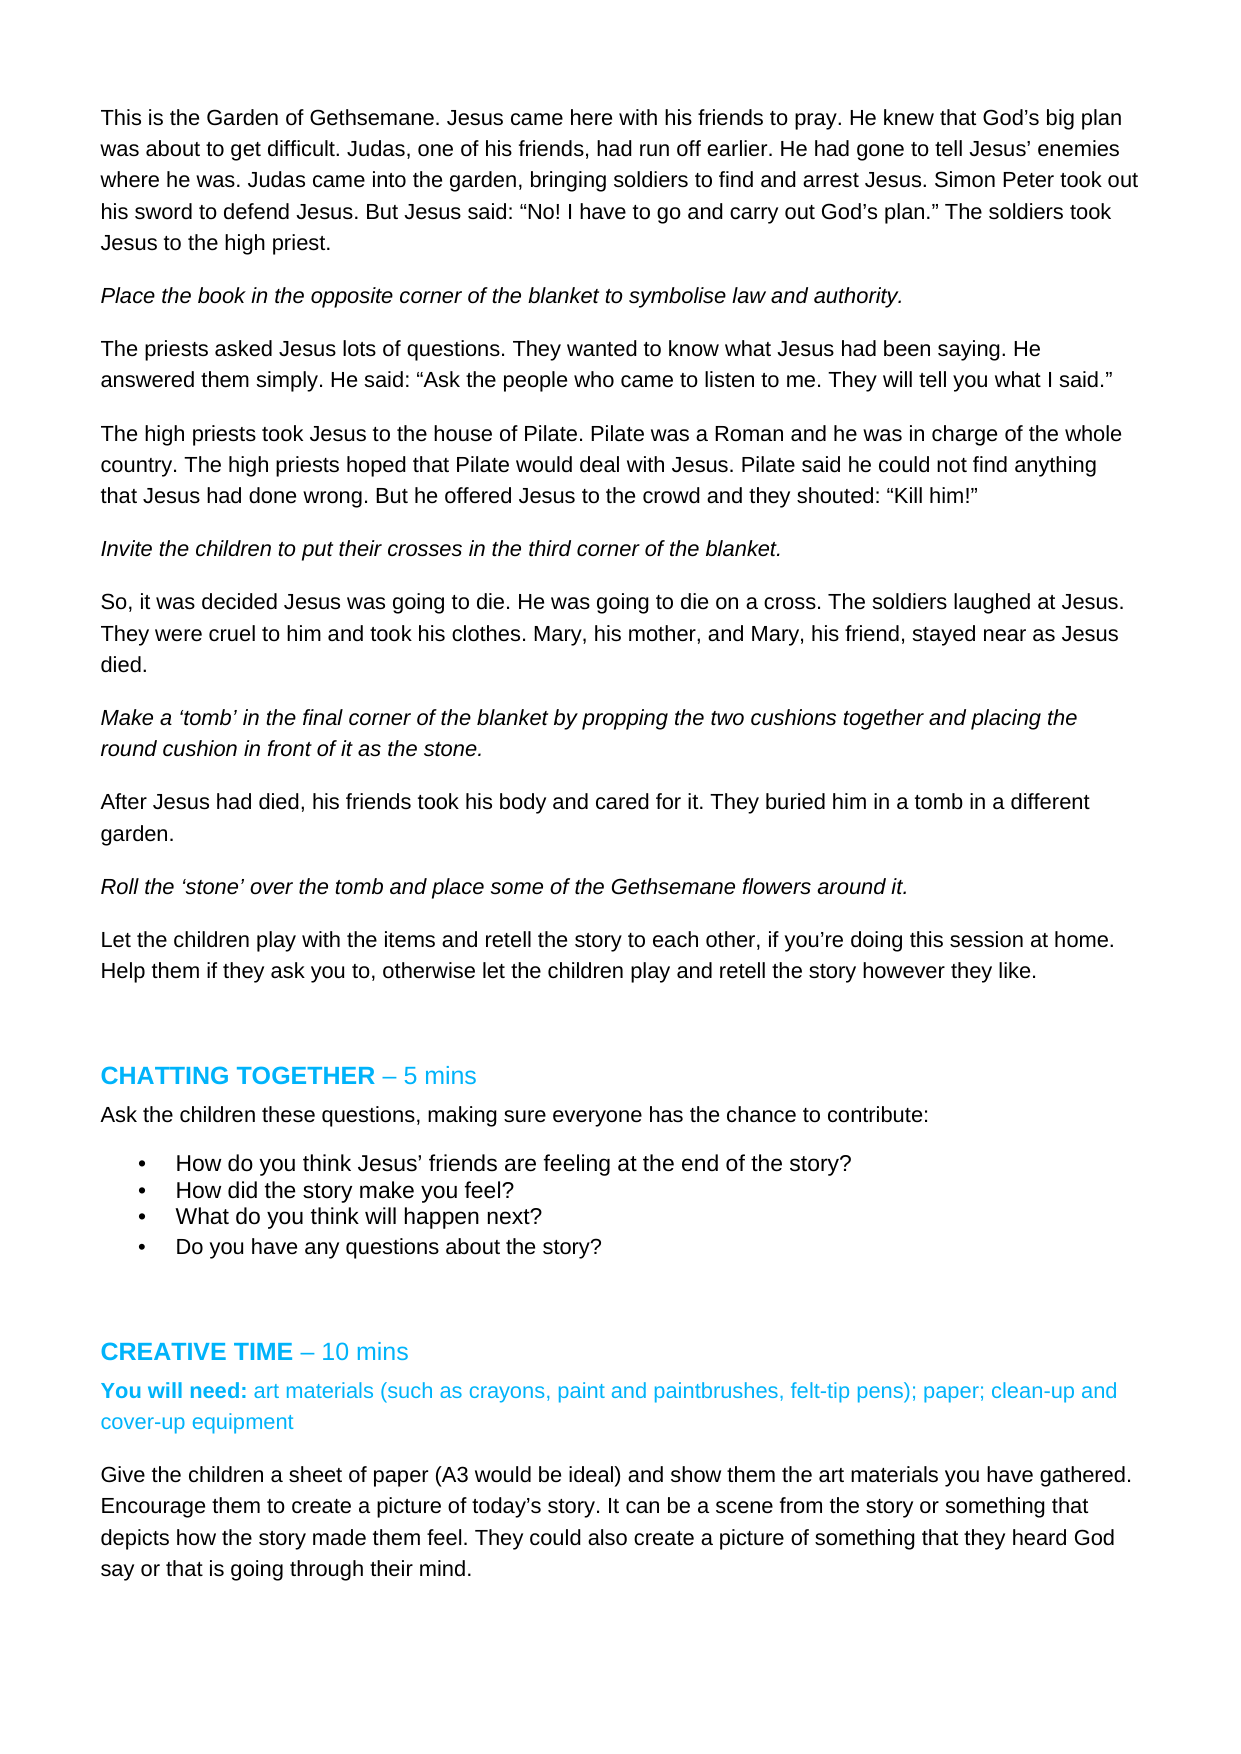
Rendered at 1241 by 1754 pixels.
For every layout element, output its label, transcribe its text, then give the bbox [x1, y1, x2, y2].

text Make a ‘tomb’ in the final corner of the blanket by propping the two cushions together and placing the round cushion in front of it as the stone. [100, 700, 1140, 763]
text Invite the children to put their crosses in the third corner of the blanket. [100, 532, 1140, 563]
list How do you think Jesus’ friends are feeling at the end of the story? [138, 1150, 1140, 1177]
text Ask the children these questions, making sure everyone has the chance to contribute: [100, 1097, 1140, 1128]
text Give the children a sheet of paper (A3 would be ideal) and show them the art materials you have gathered. Encourage them to create a picture of today’s story. It can be a scene from the story or something that depicts how the story made them feel. They could also create a picture of something that they heard God say or that is going through their mind. [100, 1458, 1140, 1583]
text You will need: art materials (such as crayons, paint and paintbrushes, felt-tip pens); paper; clean-up and cover-up equipment [100, 1373, 1140, 1436]
text After Jesus had died, his friends took his body and cared for it. They buried him in a tomb in a different garden. [100, 785, 1140, 847]
text The priests asked Jesus lots of questions. They wanted to know what Jesus had been saying. He answered them simply. He said: “Ask the people who came to listen to me. They will tell you what I said.” [100, 332, 1140, 394]
text Let the children play with the items and retell the story to each other, if you’re doing this session at home. Help them if they ask you to, otherwise let the children play and retell the story however they like. [100, 922, 1140, 985]
list How did the story make you feel? [138, 1177, 1140, 1203]
text So, it was decided Jesus was going to die. He was going to die on a cross. The soldiers laughed at Jesus. They were cruel to him and took his clothes. Mary, his mother, and Mary, his friend, stayed near as Jesus died. [100, 585, 1140, 678]
list What do you think will happen next? [138, 1203, 1140, 1229]
text This is the Garden of Gethsemane. Jesus came here with his friends to pray. He knew that God’s big plan was about to get difficult. Judas, one of his friends, had run off earlier. He had gone to tell Jesus’ enemies where he was. Judas came into the garden, bringing soldiers to find and arrest Jesus. Simon Peter took out his sword to defend Jesus. But Jesus said: “No! I have to go and carry out God’s plan.” The soldiers took Jesus to the high priest. [100, 100, 1140, 257]
list Do you have any questions about the story? [138, 1229, 1140, 1261]
text Roll the ‘stone’ over the tomb and place some of the Gethsemane flowers around it. [100, 869, 1140, 900]
subtitle CHATTING TOGETHER – 5 mins [100, 1060, 1140, 1091]
text The high priests took Jesus to the house of Pilate. Pilate was a Roman and he was in charge of the whole country. The high priests hoped that Pilate would deal with Jesus. Pilate said he could not find anything that Jesus had done wrong. But he offered Jesus to the crowd and they shouted: “Kill him!” [100, 416, 1140, 510]
subtitle CREATIVE TIME – 10 mins [100, 1336, 1140, 1367]
text Place the book in the opposite corner of the blanket to symbolise law and authority. [100, 278, 1140, 310]
